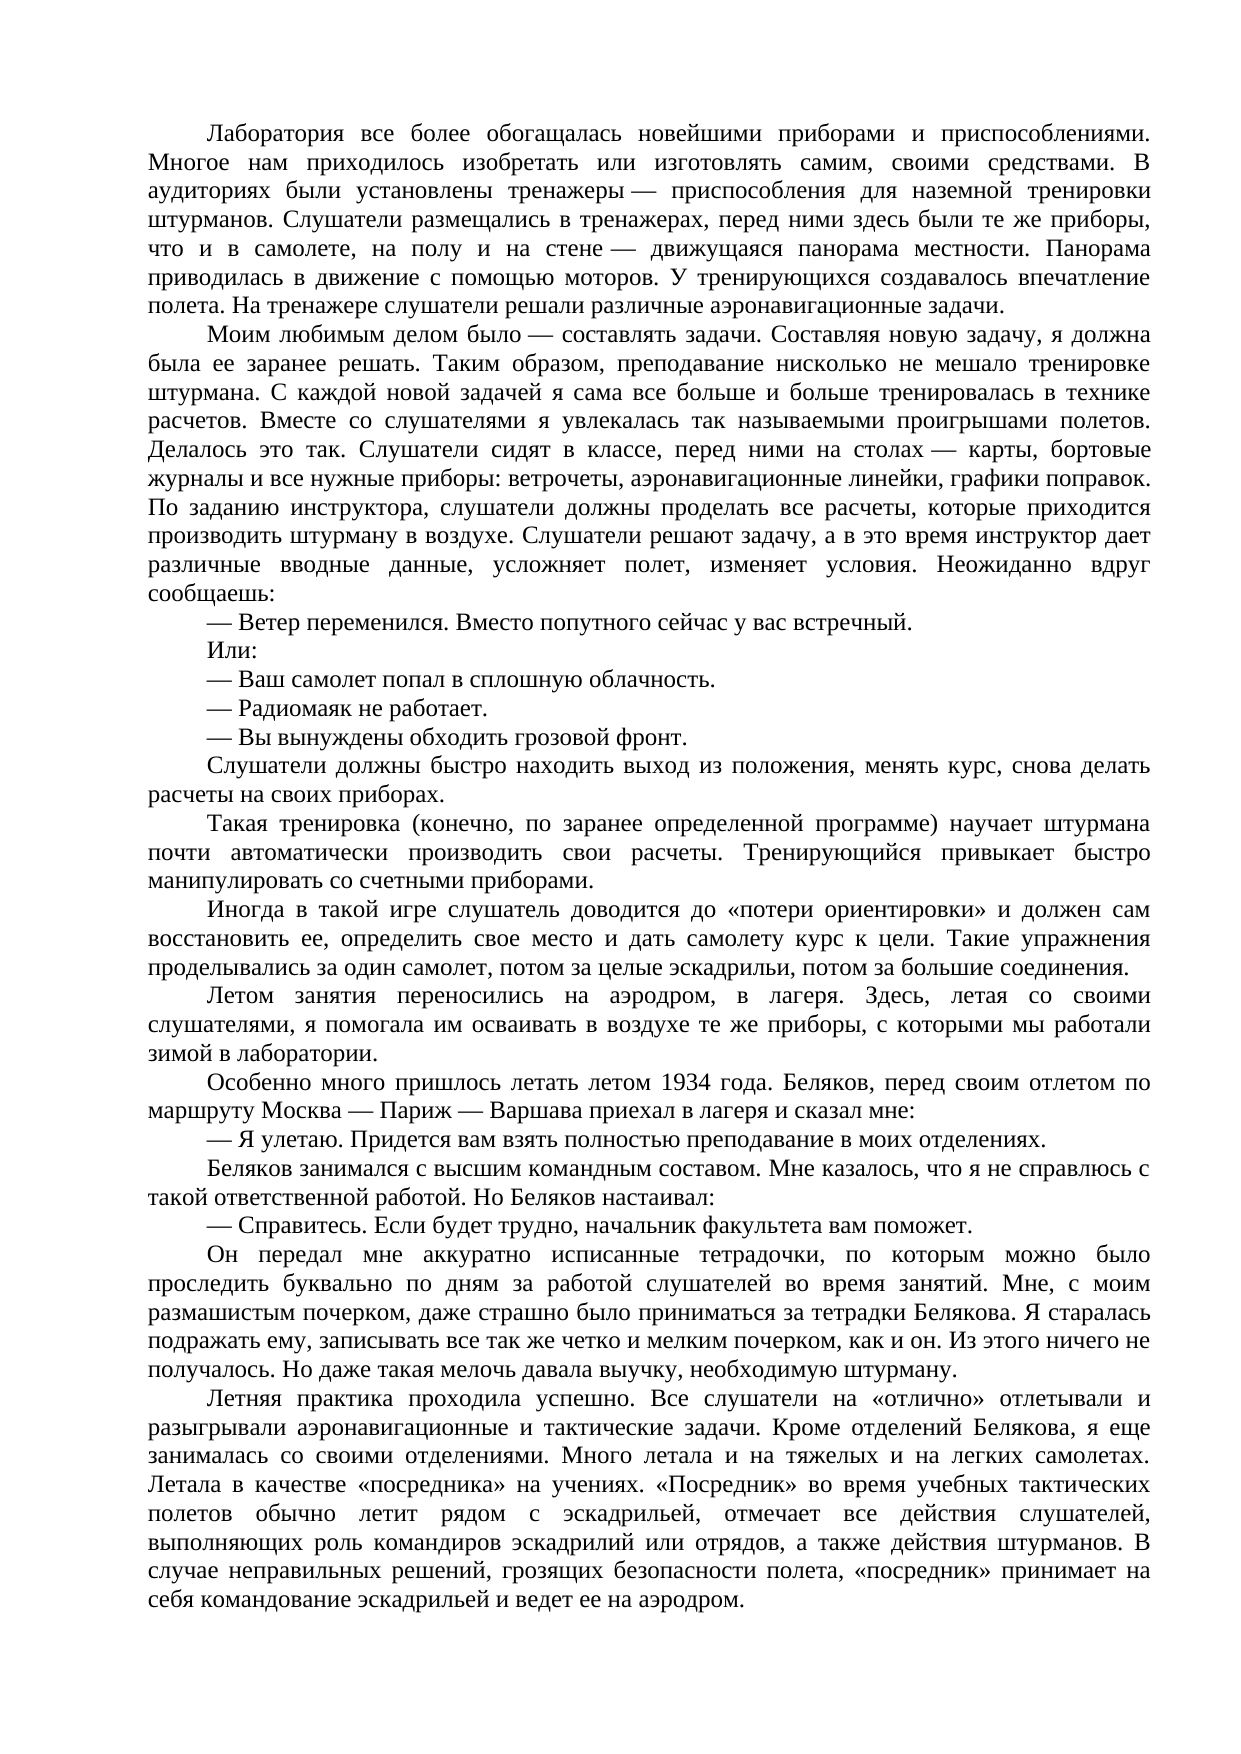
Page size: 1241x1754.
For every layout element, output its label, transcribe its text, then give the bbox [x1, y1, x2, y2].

text Летняя практика проходила успешно. Все слушатели на «отлично» отлетывали и разыгрывали аэронавигационные и тактические задачи. Кроме отделений Белякова, я еще занималась со своими отделениями. Много летала и на тяжелых и на легких самолетах. Летала в качестве «посредника» на учениях. «Посредник» во время учебных тактических полетов обычно летит рядом с эскадрильей, отмечает все действия слушателей, выполняющих роль командиров эскадрилий или отрядов, а также действия штурманов. В случае неправильных решений, грозящих безопасности полета, «посредник» принимает на себя командование эскадрильей и ведет ее на аэродром. [148, 1383, 1152, 1613]
text Летом занятия переносились на аэродром, в лагеря. Здесь, летая со своими слушателями, я помогала им осваивать в воздухе те же приборы, с которыми мы работали зимой в лаборатории. [148, 981, 1152, 1067]
text — Я улетаю. Придется вам взять полностью преподавание в моих отделениях. [148, 1124, 1152, 1153]
text Или: [148, 636, 1152, 664]
text — Ветер переменился. Вместо попутного сейчас у вас встречный. [148, 607, 1152, 636]
text Особенно много пришлось летать летом 1934 года. Беляков, перед своим отлетом по маршруту Москва — Париж — Варшава приехал в лагеря и сказал мне: [148, 1067, 1152, 1124]
text Беляков занимался с высшим командным составом. Мне казалось, что я не справлюсь с такой ответственной работой. Но Беляков настаивал: [148, 1153, 1152, 1211]
text Он передал мне аккуратно исписанные тетрадочки, по которым можно было проследить буквально по дням за работой слушателей во время занятий. Мне, с моим размашистым почерком, даже страшно было приниматься за тетрадки Белякова. Я старалась подражать ему, записывать все так же четко и мелким почерком, как и он. Из этого ничего не получалось. Но даже такая мелочь давала выучку, необходимую штурману. [148, 1239, 1152, 1383]
text — Справитесь. Если будет трудно, начальник факультета вам поможет. [148, 1211, 1152, 1239]
text Моим любимым делом было — составлять задачи. Составляя новую задачу, я должна была ее заранее решать. Таким образом, преподавание нисколько не мешало тренировке штурмана. С каждой новой задачей я сама все больше и больше тренировалась в технике расчетов. Вместе со слушателями я увлекалась так называемыми проигрышами полетов. Делалось это так. Слушатели сидят в классе, перед ними на столах — карты, бортовые журналы и все нужные приборы: ветрочеты, аэронавигационные линейки, графики поправок. По заданию инструктора, слушатели должны проделать все расчеты, которые приходится производить штурману в воздухе. Слушатели решают задачу, а в это время инструктор дает различные вводные данные, усложняет полет, изменяет условия. Неожиданно вдруг сообщаешь: [148, 319, 1152, 607]
text Иногда в такой игре слушатель доводится до «потери ориентировки» и должен сам восстановить ее, определить свое место и дать самолету курс к цели. Такие упражнения проделывались за один самолет, потом за целые эскадрильи, потом за большие соединения. [148, 894, 1152, 981]
text Такая тренировка (конечно, по заранее определенной программе) научает штурмана почти автоматически производить свои расчеты. Тренирующийся привыкает быстро манипулировать со счетными приборами. [148, 808, 1152, 894]
text — Радиомаяк не работает. [148, 693, 1152, 722]
text Лаборатория все более обогащалась новейшими приборами и приспособлениями. Многое нам приходилось изобретать или изготовлять самим, своими средствами. В аудиториях были установлены тренажеры — приспособления для наземной тренировки штурманов. Слушатели размещались в тренажерах, перед ними здесь были те же приборы, что и в самолете, на полу и на стене — движущаяся панорама местности. Панорама приводилась в движение с помощью моторов. У тренирующихся создавалось впечатление полета. На тренажере слушатели решали различные аэронавигационные задачи. [148, 118, 1152, 319]
text — Ваш самолет попал в сплошную облачность. [148, 664, 1152, 693]
text Слушатели должны быстро находить выход из положения, менять курс, снова делать расчеты на своих приборах. [148, 751, 1152, 808]
text — Вы вынуждены обходить грозовой фронт. [148, 722, 1152, 751]
